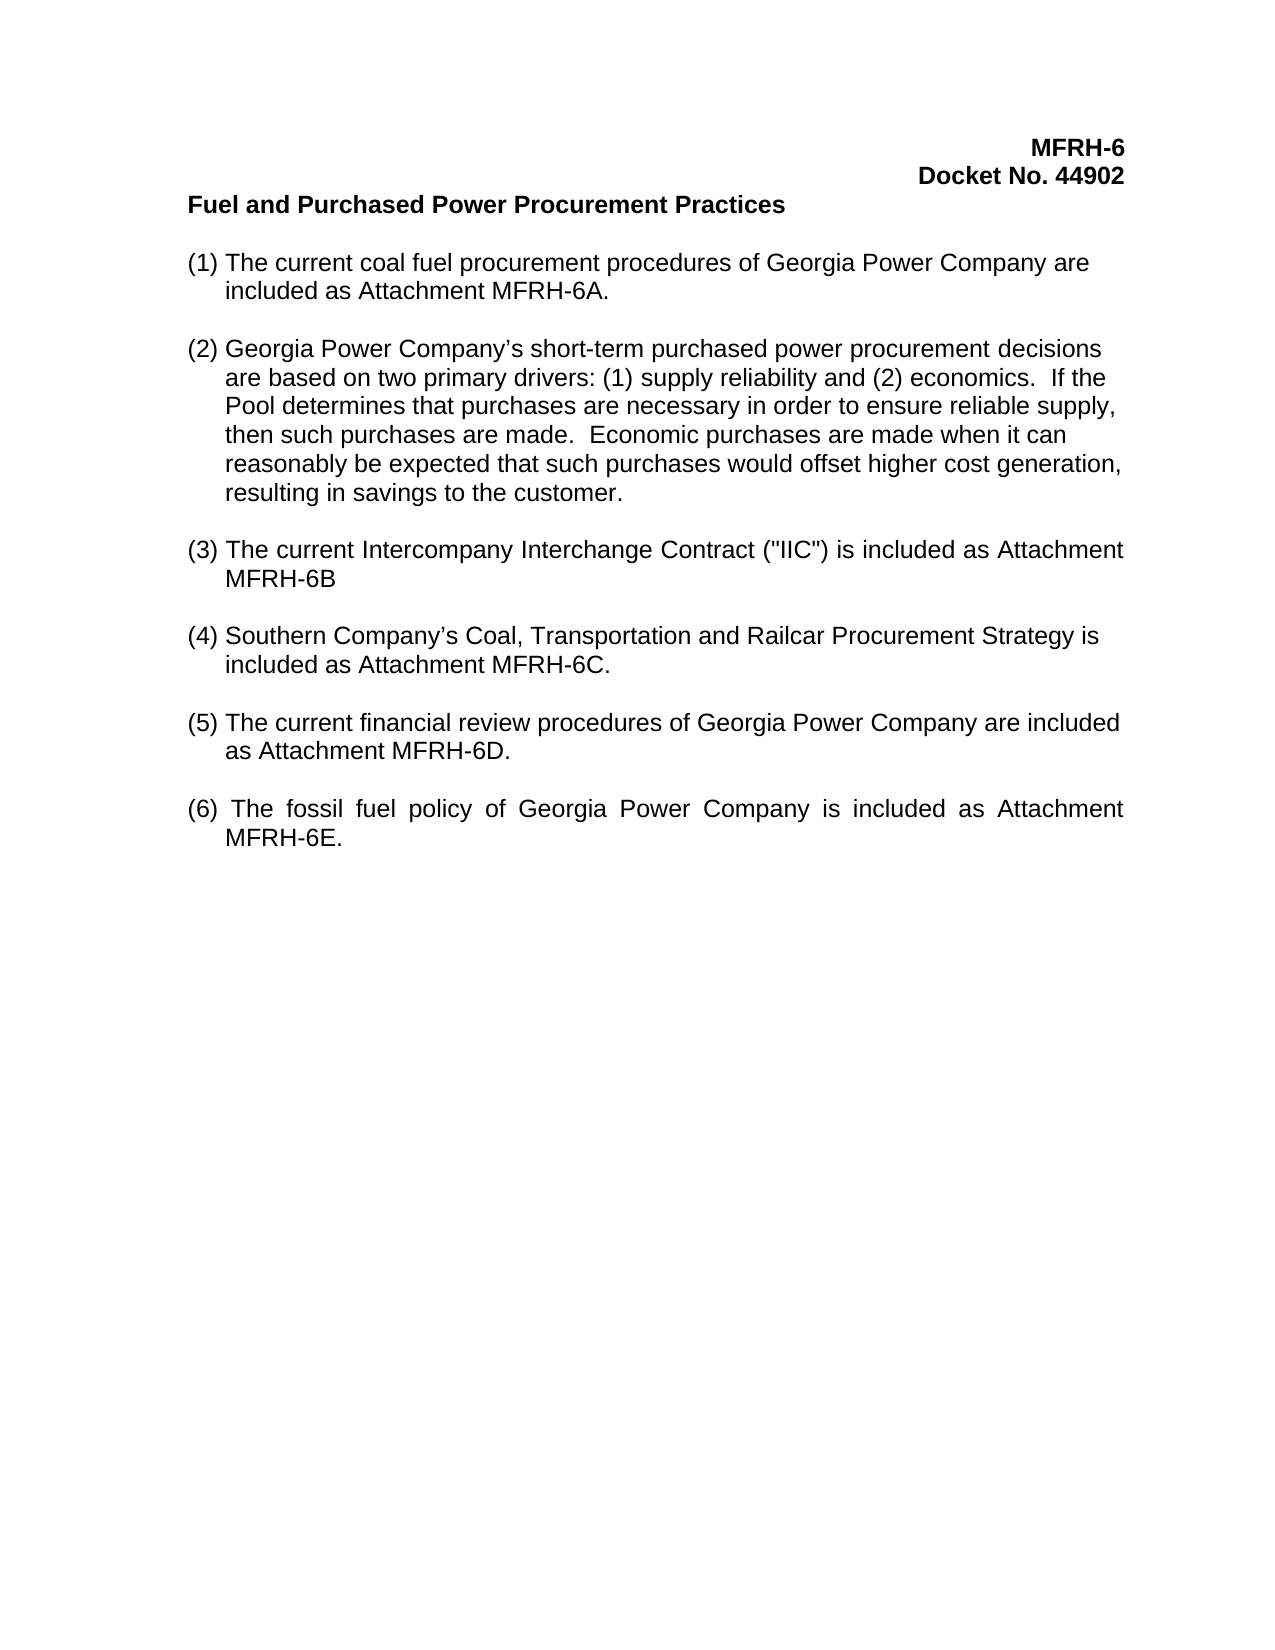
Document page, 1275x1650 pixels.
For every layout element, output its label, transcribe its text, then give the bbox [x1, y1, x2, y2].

text (1) The current coal fuel procurement procedures of Georgia Power Company are included as Attachment MFRH-6A. [187, 247, 1125, 305]
text Fuel and Purchased Power Procurement Practices [187, 190, 1125, 219]
text (6) The fossil fuel policy of Georgia Power Company is included as Attachment MFRH-6E. [187, 794, 1125, 851]
text (2) Georgia Power Company’s short-term purchased power procurement decisions are based on two primary drivers: (1) supply reliability and (2) economics. If the Pool determines that purchases are necessary in order to ensure reliable supply, then such purchases are made. Economic purchases are made when it can reasonably be expected that such purchases would offset higher cost generation, resulting in savings to the customer. [187, 334, 1125, 506]
text (4) Southern Company’s Coal, Transportation and Railcar Procurement Strategy is included as Attachment MFRH-6C. [187, 621, 1125, 679]
text (3) The current Intercompany Interchange Contract ("IIC") is included as Attachment MFRH-6B [187, 535, 1125, 592]
text (5) The current financial review procedures of Georgia Power Company are included as Attachment MFRH-6D. [187, 707, 1125, 765]
